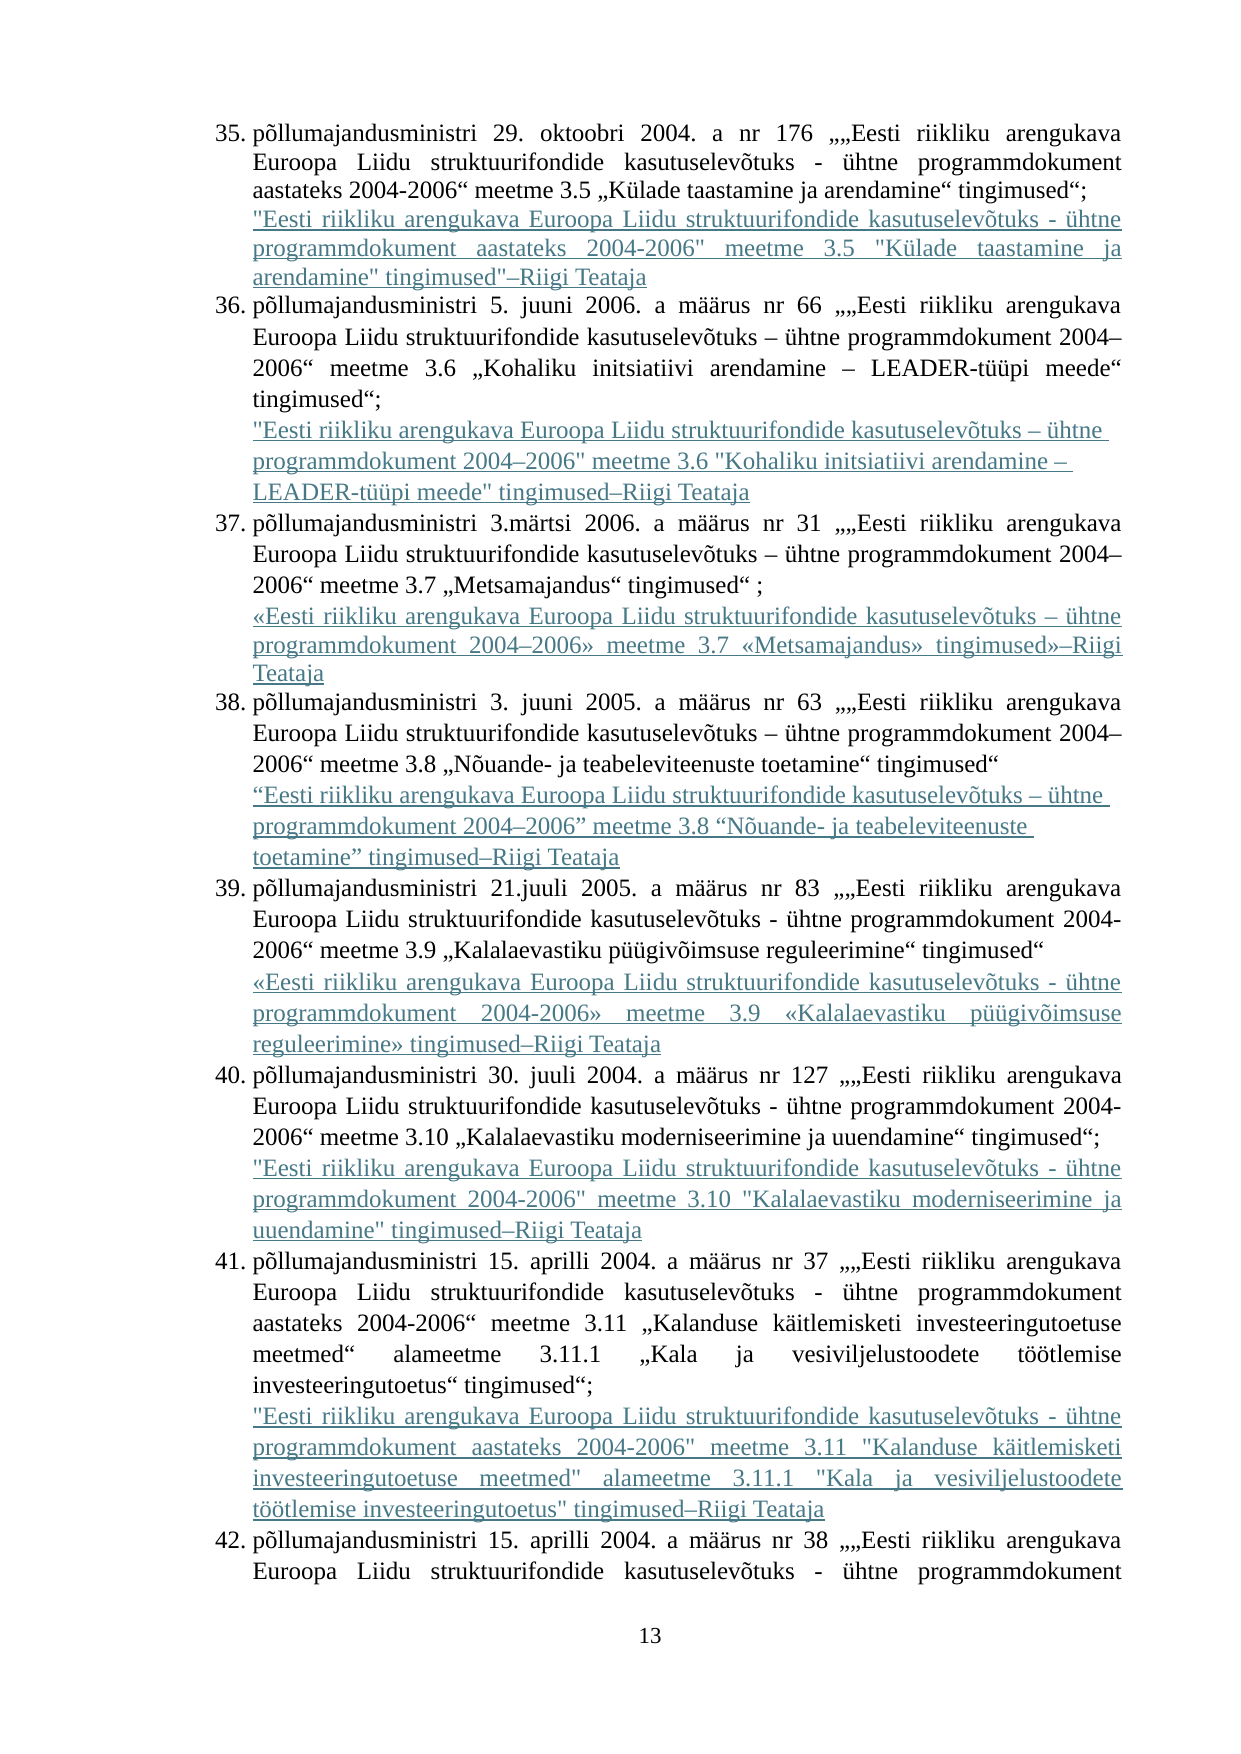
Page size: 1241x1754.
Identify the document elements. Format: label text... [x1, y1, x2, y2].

list «Eesti riikliku arengukava Euroopa Liidu struktuurifondide kasutuselevõtuks – ühtne programmdokument 2004–2006» meetme 3.7 «Metsamajandus» tingimused»–Riigi Teataja [252, 601, 1122, 626]
list "Eesti riikliku arengukava Euroopa Liidu struktuurifondide kasutuselevõtuks - ühtne programmdokument aastateks 2004-2006" meetme 3.11 "Kalanduse käitlemisketi investeeringutoetuse meetmed" alameetme 3.11.1 "Kala ja vesiviljelustoodete töötlemise investeeringutoetus" tingimused–Riigi Teataja [252, 1427, 1122, 1457]
list "Eesti riikliku arengukava Euroopa Liidu struktuurifondide kasutuselevõtuks - ühtne programmdokument 2004-2006" meetme 3.10 "Kalalaevastiku moderniseerimine ja uuendamine" tingimused–Riigi Teataja [252, 1153, 1122, 1178]
list "Eesti riikliku arengukava Euroopa Liidu struktuurifondide kasutuselevõtuks - ühtne programmdokument aastateks 2004-2006" meetme 3.5 "Külade taastamine ja arendamine" tingimused"–Riigi Teataja [252, 204, 1122, 229]
list "Eesti riikliku arengukava Euroopa Liidu struktuurifondide kasutuselevõtuks - ühtne programmdokument aastateks 2004-2006" meetme 3.5 "Külade taastamine ja arendamine" tingimused"–Riigi Teataja [252, 230, 1122, 258]
list põllumajandusministri 3.märtsi 2006. a määrus nr 31 „„Eesti riikliku arengukava Euroopa Liidu struktuurifondide kasutuselevõtuks – ühtne programmdokument 2004–2006“ meetme 3.7 „Metsamajandus“ tingimused“ ; [215, 508, 1122, 599]
list põllumajandusministri 5. juuni 2006. a määrus nr 66 „„Eesti riikliku arengukava Euroopa Liidu struktuurifondide kasutuselevõtuks – ühtne programmdokument 2004–2006“ meetme 3.6 „Kohaliku initsiatiivi arendamine – LEADER-tüüpi meede“ tingimused“; [215, 291, 1122, 412]
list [215, 1525, 1122, 1585]
list põllumajandusministri 21.juuli 2005. a määrus nr 83 „„Eesti riikliku arengukava Euroopa Liidu struktuurifondide kasutuselevõtuks - ühtne programmdokument 2004-2006“ meetme 3.9 „Kalalaevastiku püügivõimsuse reguleerimine“ tingimused“ [215, 873, 1122, 964]
list põllumajandusministri 29. oktoobri 2004. a nr 176 „„Eesti riikliku arengukava Euroopa Liidu struktuurifondide kasutuselevõtuks - ühtne programmdokument aastateks 2004-2006“ meetme 3.5 „Külade taastamine ja arendamine“ tingimused“; [215, 118, 1122, 204]
list “Eesti riikliku arengukava Euroopa Liidu struktuurifondide kasutuselevõtuks – ühtne programmdokument 2004–2006” meetme 3.8 “Nõuande- ja teabeleviteenuste toetamine” tingimused–Riigi Teataja [252, 780, 1122, 871]
list «Eesti riikliku arengukava Euroopa Liidu struktuurifondide kasutuselevõtuks - ühtne programmdokument 2004-2006» meetme 3.9 «Kalalaevastiku püügivõimsuse reguleerimine» tingimused–Riigi Teataja [252, 1024, 1122, 1057]
list «Eesti riikliku arengukava Euroopa Liidu struktuurifondide kasutuselevõtuks - ühtne programmdokument 2004-2006» meetme 3.9 «Kalalaevastiku püügivõimsuse reguleerimine» tingimused–Riigi Teataja [252, 993, 1122, 1023]
list "Eesti riikliku arengukava Euroopa Liidu struktuurifondide kasutuselevõtuks - ühtne programmdokument aastateks 2004-2006" meetme 3.11 "Kalanduse käitlemisketi investeeringutoetuse meetmed" alameetme 3.11.1 "Kala ja vesiviljelustoodete töötlemise investeeringutoetus" tingimused–Riigi Teataja [252, 1489, 1122, 1523]
list «Eesti riikliku arengukava Euroopa Liidu struktuurifondide kasutuselevõtuks – ühtne programmdokument 2004–2006» meetme 3.7 «Metsamajandus» tingimused»–Riigi Teataja [252, 627, 1122, 655]
list "Eesti riikliku arengukava Euroopa Liidu struktuurifondide kasutuselevõtuks - ühtne programmdokument aastateks 2004-2006" meetme 3.11 "Kalanduse käitlemisketi investeeringutoetuse meetmed" alameetme 3.11.1 "Kala ja vesiviljelustoodete töötlemise investeeringutoetus" tingimused–Riigi Teataja [252, 1458, 1122, 1488]
list "Eesti riikliku arengukava Euroopa Liidu struktuurifondide kasutuselevõtuks - ühtne programmdokument 2004-2006" meetme 3.10 "Kalalaevastiku moderniseerimine ja uuendamine" tingimused–Riigi Teataja [252, 1179, 1122, 1209]
list «Eesti riikliku arengukava Euroopa Liidu struktuurifondide kasutuselevõtuks - ühtne programmdokument 2004-2006» meetme 3.9 «Kalalaevastiku püügivõimsuse reguleerimine» tingimused–Riigi Teataja [252, 967, 1122, 992]
list "Eesti riikliku arengukava Euroopa Liidu struktuurifondide kasutuselevõtuks – ühtne programmdokument 2004–2006" meetme 3.6 "Kohaliku initsiatiivi arendamine – LEADER-tüüpi meede" tingimused–Riigi Teataja [252, 415, 1122, 506]
list "Eesti riikliku arengukava Euroopa Liidu struktuurifondide kasutuselevõtuks - ühtne programmdokument aastateks 2004-2006" meetme 3.5 "Külade taastamine ja arendamine" tingimused"–Riigi Teataja [252, 259, 1122, 291]
list «Eesti riikliku arengukava Euroopa Liidu struktuurifondide kasutuselevõtuks – ühtne programmdokument 2004–2006» meetme 3.7 «Metsamajandus» tingimused»–Riigi Teataja [252, 656, 1122, 687]
list põllumajandusministri 30. juuli 2004. a määrus nr 127 „„Eesti riikliku arengukava Euroopa Liidu struktuurifondide kasutuselevõtuks - ühtne programmdokument 2004-2006“ meetme 3.10 „Kalalaevastiku moderniseerimine ja uuendamine“ tingimused“; [215, 1060, 1122, 1151]
list põllumajandusministri 3. juuni 2005. a määrus nr 63 „„Eesti riikliku arengukava Euroopa Liidu struktuurifondide kasutuselevõtuks – ühtne programmdokument 2004–2006“ meetme 3.8 „Nõuande- ja teabeleviteenuste toetamine“ tingimused“ [215, 687, 1122, 778]
list põllumajandusministri 15. aprilli 2004. a määrus nr 37 „„Eesti riikliku arengukava Euroopa Liidu struktuurifondide kasutuselevõtuks - ühtne programmdokument aastateks 2004-2006“ meetme 3.11 „Kalanduse käitlemisketi investeeringutoetuse meetmed“ alameetme 3.11.1 „Kala ja vesiviljelustoodete töötlemise investeeringutoetus“ tingimused“; [215, 1246, 1122, 1399]
list "Eesti riikliku arengukava Euroopa Liidu struktuurifondide kasutuselevõtuks - ühtne programmdokument 2004-2006" meetme 3.10 "Kalalaevastiku moderniseerimine ja uuendamine" tingimused–Riigi Teataja [252, 1210, 1122, 1244]
list "Eesti riikliku arengukava Euroopa Liidu struktuurifondide kasutuselevõtuks - ühtne programmdokument aastateks 2004-2006" meetme 3.11 "Kalanduse käitlemisketi investeeringutoetuse meetmed" alameetme 3.11.1 "Kala ja vesiviljelustoodete töötlemise investeeringutoetus" tingimused–Riigi Teataja [252, 1401, 1122, 1426]
